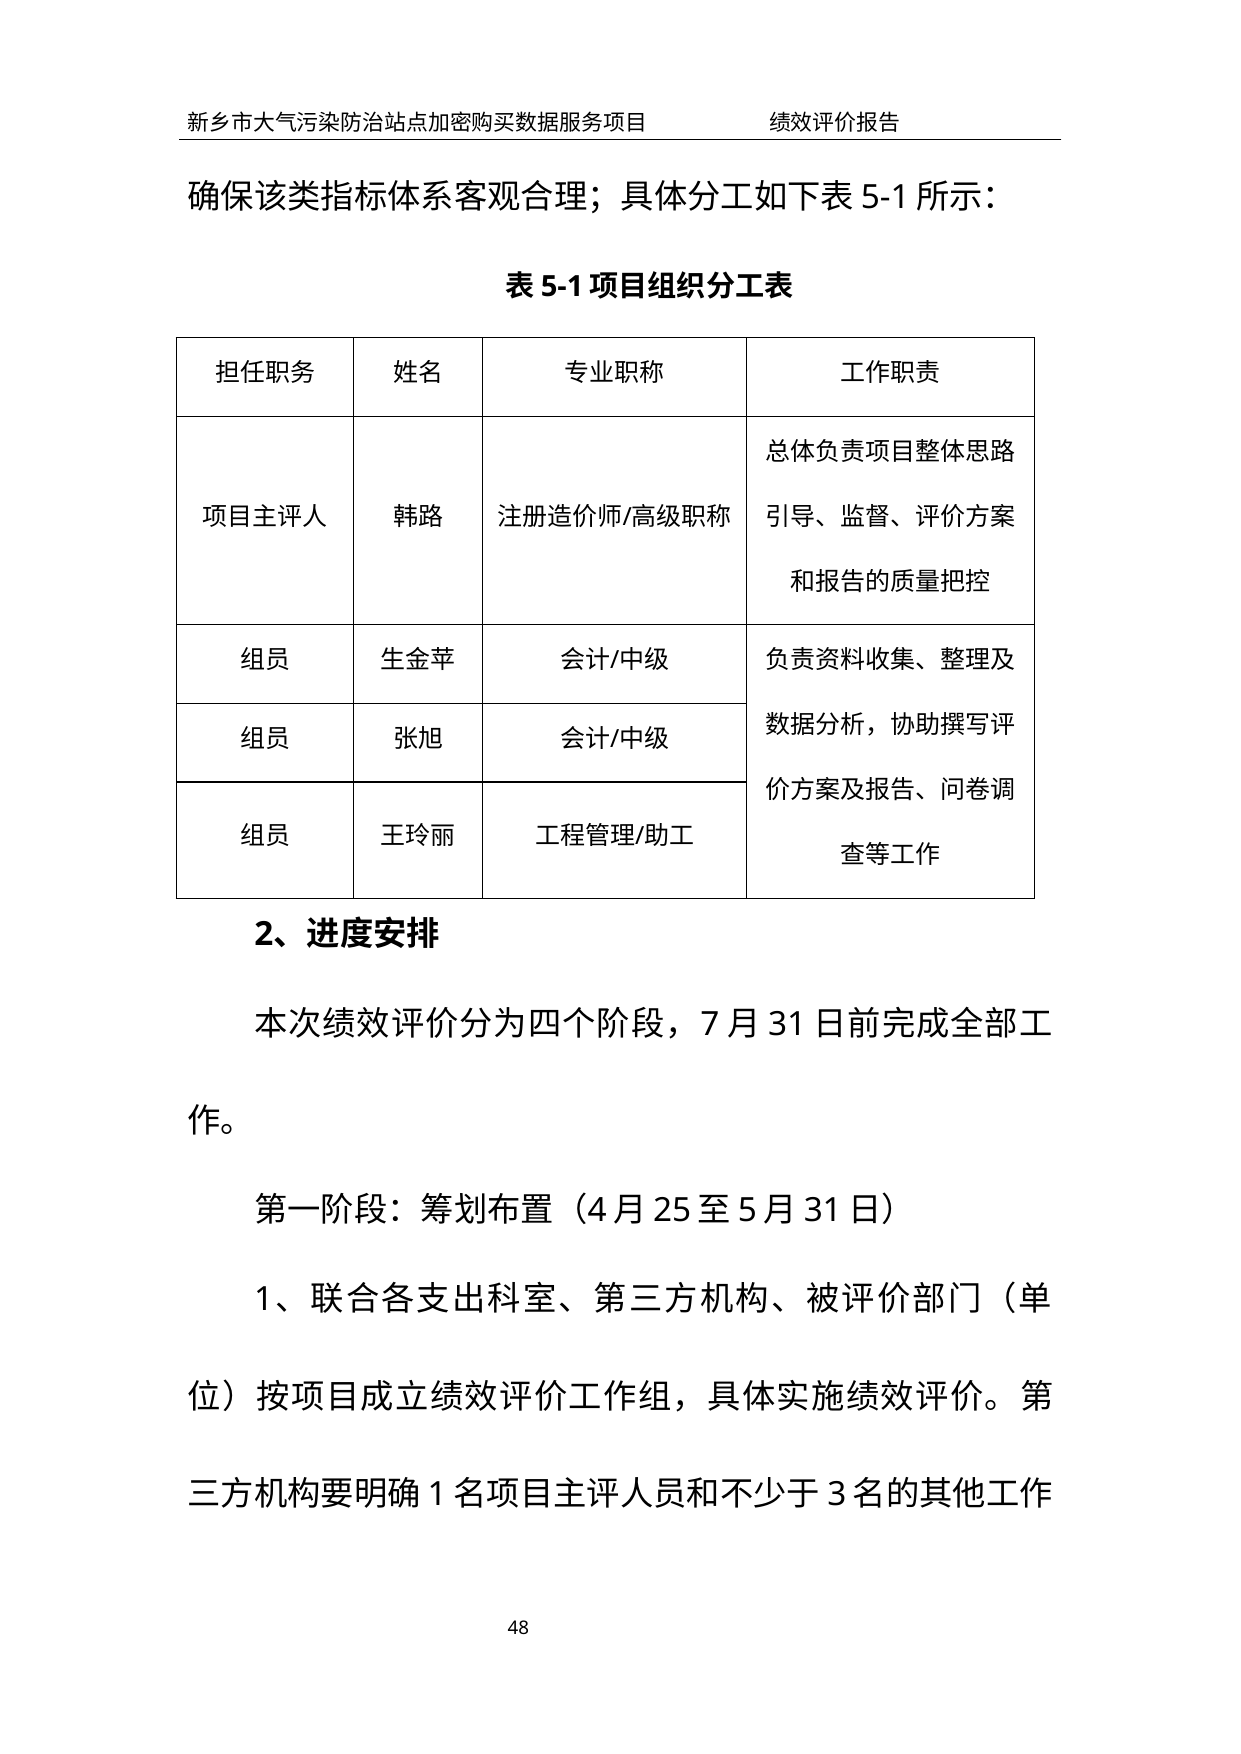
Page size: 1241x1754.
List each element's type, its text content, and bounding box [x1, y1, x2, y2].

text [187, 1264, 1053, 1524]
table_header 姓名 [354, 338, 482, 416]
table_cell 会计/中级 [483, 625, 746, 703]
table_header 担任职务 [177, 338, 353, 416]
subtitle 2、进度安排 [187, 899, 1053, 964]
table_cell 生金苹 [354, 625, 482, 703]
table_cell 总体负责项目整体思路引导、监督、评价方案和报告的质量把控 [747, 417, 1034, 624]
table_header 专业职称 [483, 338, 746, 416]
table_header 工作职责 [747, 338, 1034, 416]
text 表5-1项目组织分工表 [187, 251, 1053, 316]
table_cell 张旭 [354, 704, 482, 781]
table_cell 会计/中级 [483, 704, 746, 781]
table_cell 组员 [177, 783, 353, 898]
table_cell 注册造价师/高级职称 [483, 417, 746, 624]
table_cell 项目主评人 [177, 417, 353, 624]
table_cell 工程管理/助工 [483, 783, 746, 898]
table_cell 韩路 [354, 417, 482, 624]
text 本次绩效评价分为四个阶段，7月31日前完成全部工作。 [187, 988, 1053, 1151]
table_cell 王玲丽 [354, 783, 482, 898]
text 第一阶段：筹划布置（4月25至5月31日） [187, 1175, 1053, 1240]
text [187, 162, 1053, 227]
table_cell 组员 [177, 704, 353, 781]
table_cell 负责资料收集、整理及数据分析，协助撰写评价方案及报告、问卷调查等工作 [747, 625, 1034, 898]
table_cell 组员 [177, 625, 353, 703]
